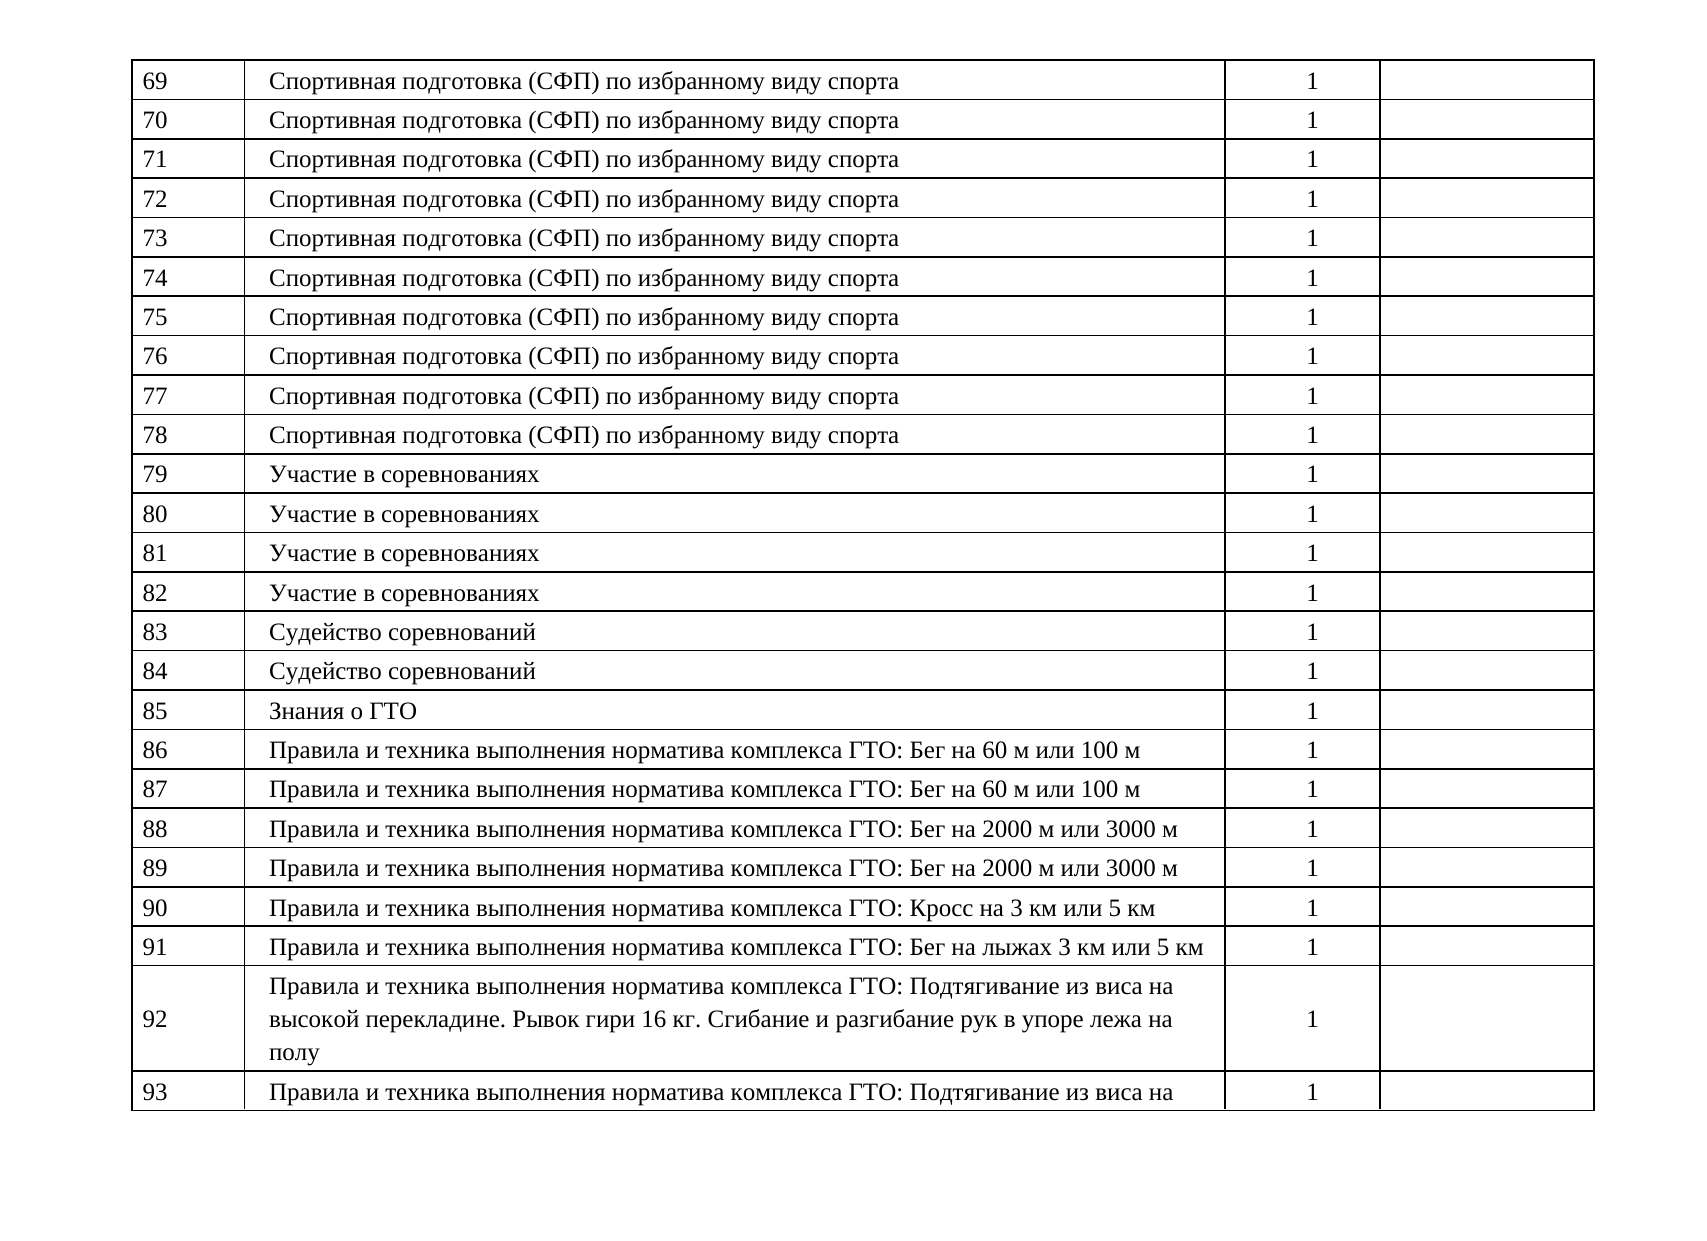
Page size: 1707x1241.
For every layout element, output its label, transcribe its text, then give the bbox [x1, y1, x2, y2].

table_cell [1381, 494, 1593, 532]
table_cell [1381, 888, 1593, 925]
table_cell [1381, 651, 1593, 689]
table_cell Правила и техника выполнения норматива комплекса ГТО: Бег на 60 м или 100 м [245, 730, 1224, 768]
table_cell [1381, 966, 1593, 1070]
table_cell Судейство соревнований [245, 651, 1224, 689]
table_cell 82 [133, 573, 244, 610]
table_cell 1 [1226, 297, 1379, 335]
table_cell 70 [133, 100, 244, 138]
table_cell Спортивная подготовка (СФП) по избранному виду спорта [245, 336, 1224, 374]
table_cell [1381, 258, 1593, 295]
table_cell 81 [133, 533, 244, 571]
table_cell 1 [1226, 415, 1379, 453]
table_cell [1381, 100, 1593, 138]
table_cell [1381, 415, 1593, 453]
table_cell 86 [133, 730, 244, 768]
table_cell 1 [1226, 691, 1379, 728]
table_cell 1 [1226, 258, 1379, 295]
table_cell [1381, 455, 1593, 492]
table_cell 1 [1226, 888, 1379, 925]
table_cell [1381, 770, 1593, 807]
table_cell 91 [133, 927, 244, 965]
table_cell 1 [1226, 376, 1379, 413]
table_cell Знания о ГТО [245, 691, 1224, 728]
table_cell 1 [1226, 573, 1379, 610]
table_cell [1381, 1072, 1593, 1109]
table_cell [1381, 730, 1593, 768]
table_cell 92 [133, 966, 244, 1070]
table_cell [1381, 297, 1593, 335]
table_cell Спортивная подготовка (СФП) по избранному виду спорта [245, 100, 1224, 138]
table_cell [1381, 336, 1593, 374]
table_cell 77 [133, 376, 244, 413]
table_cell 1 [1226, 1072, 1379, 1109]
table_cell 1 [1226, 336, 1379, 374]
table_cell Спортивная подготовка (СФП) по избранному виду спорта [245, 140, 1224, 177]
table_cell 1 [1226, 533, 1379, 571]
table_cell Судейство соревнований [245, 612, 1224, 650]
table_cell [1381, 533, 1593, 571]
table_cell Спортивная подготовка (СФП) по избранному виду спорта [245, 415, 1224, 453]
table_cell Спортивная подготовка (СФП) по избранному виду спорта [245, 218, 1224, 256]
table_cell 80 [133, 494, 244, 532]
table_cell 1 [1226, 494, 1379, 532]
table_cell 1 [1226, 809, 1379, 847]
table_cell 1 [1226, 770, 1379, 807]
table_cell 75 [133, 297, 244, 335]
table_cell [1381, 809, 1593, 847]
table_cell [1381, 179, 1593, 217]
table_cell 76 [133, 336, 244, 374]
table_cell 90 [133, 888, 244, 925]
table_cell 71 [133, 140, 244, 177]
table_cell 74 [133, 258, 244, 295]
table_cell 1 [1226, 927, 1379, 965]
table_cell 1 [1226, 100, 1379, 138]
table_cell 89 [133, 848, 244, 886]
table_cell 1 [1226, 179, 1379, 217]
table_cell 72 [133, 179, 244, 217]
table_cell 1 [1226, 966, 1379, 1070]
table_cell 1 [1226, 218, 1379, 256]
table_cell [1381, 61, 1593, 98]
table_cell 1 [1226, 140, 1379, 177]
table_cell 78 [133, 415, 244, 453]
table_cell [1381, 140, 1593, 177]
table_cell Правила и техника выполнения норматива комплекса ГТО: Бег на 2000 м или 3000 м [245, 848, 1224, 886]
table_cell [1381, 218, 1593, 256]
table_cell Правила и техника выполнения норматива комплекса ГТО: Бег на лыжах 3 км или 5 км [245, 927, 1224, 965]
table_cell Правила и техника выполнения норматива комплекса ГТО: Кросс на 3 км или 5 км [245, 888, 1224, 925]
table_cell [1381, 376, 1593, 413]
table_cell 83 [133, 612, 244, 650]
table_cell Спортивная подготовка (СФП) по избранному виду спорта [245, 258, 1224, 295]
table_cell Спортивная подготовка (СФП) по избранному виду спорта [245, 376, 1224, 413]
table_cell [245, 1072, 1224, 1109]
table_cell Правила и техника выполнения норматива комплекса ГТО: Бег на 2000 м или 3000 м [245, 809, 1224, 847]
table_cell Правила и техника выполнения норматива комплекса ГТО: Бег на 60 м или 100 м [245, 770, 1224, 807]
table_cell Спортивная подготовка (СФП) по избранному виду спорта [245, 297, 1224, 335]
table_cell 69 [133, 61, 244, 98]
table_cell [1381, 848, 1593, 886]
table_cell Спортивная подготовка (СФП) по избранному виду спорта [245, 61, 1224, 98]
table_cell 1 [1226, 61, 1379, 98]
table_cell 85 [133, 691, 244, 728]
table_cell Участие в соревнованиях [245, 494, 1224, 532]
table_cell 87 [133, 770, 244, 807]
table_cell [1381, 612, 1593, 650]
table_cell [1381, 927, 1593, 965]
table_cell 1 [1226, 651, 1379, 689]
table_cell Участие в соревнованиях [245, 455, 1224, 492]
table_cell 88 [133, 809, 244, 847]
table_cell 1 [1226, 612, 1379, 650]
table_cell 73 [133, 218, 244, 256]
table_cell 93 [133, 1072, 244, 1109]
table_cell 1 [1226, 730, 1379, 768]
table_cell 84 [133, 651, 244, 689]
table_cell 1 [1226, 455, 1379, 492]
table_cell Участие в соревнованиях [245, 573, 1224, 610]
table_cell 79 [133, 455, 244, 492]
table_cell Участие в соревнованиях [245, 533, 1224, 571]
table_cell Спортивная подготовка (СФП) по избранному виду спорта [245, 179, 1224, 217]
table_cell [1381, 573, 1593, 610]
table_cell [1381, 691, 1593, 728]
table_cell 1 [1226, 848, 1379, 886]
